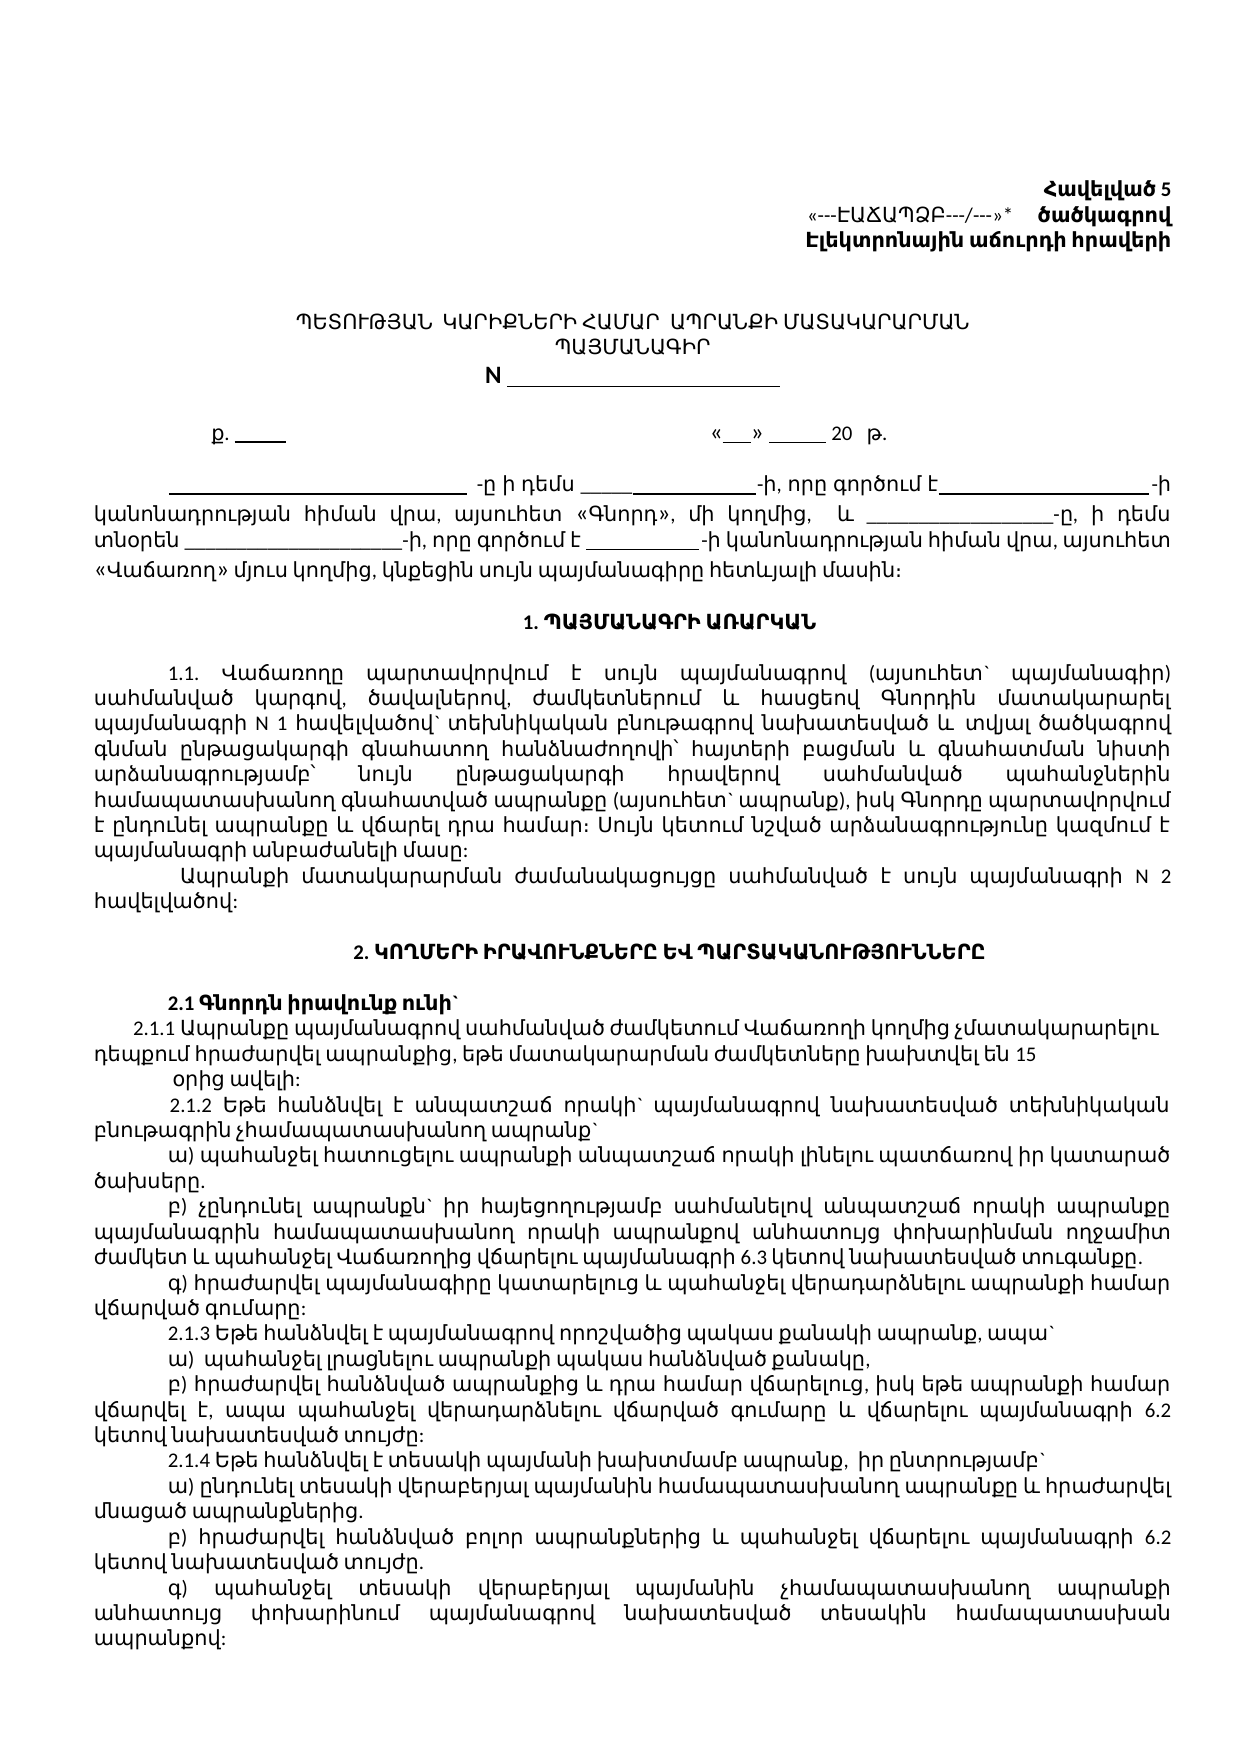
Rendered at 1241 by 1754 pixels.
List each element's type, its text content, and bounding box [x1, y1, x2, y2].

text 2.1.4 Եթե հանձնվել է տեսակի պայմանի խախտմամբ ապրանք, իր ընտրությամբ` [94, 1448, 1171, 1473]
text «---ԷԱՃԱՊՁԲ---/---»* ծածկագրով [94, 202, 1171, 227]
text ք. « » 20 թ. [94, 416, 1171, 446]
text բ) հրաժարվել հանձնված ապրանքից և դրա համար վճարելուց, իսկ եթե ապրանքի համար վճարվել է, ապա պահանջել վերադարձնելու վճարված գումարը և վճարելու պայմանագրի 6.2 կետով նախատեսված տույժը: [94, 1371, 1171, 1448]
text օրից ավելի: [94, 1066, 1171, 1092]
text բ) հրաժարվել հանձնված բոլոր ապրանքներից և պահանջել վճարելու պայմանագրի 6.2 կետով նախատեսված տույժը. [94, 1524, 1171, 1575]
text Հավելված 5 [94, 177, 1171, 202]
text ՊԵՏՈՒԹՅԱՆ ԿԱՐԻՔՆԵՐԻ ՀԱՄԱՐ ԱՊՐԱՆՔԻ ՄԱՏԱԿԱՐԱՐՄԱՆ [79, 309, 1171, 334]
text 2.1.3 Եթե հանձնվել է պայմանագրով որոշվածից պակաս քանակի ապրանք, ապա` [94, 1321, 1171, 1346]
text ա) պահանջել լրացնելու ապրանքի պակաս հանձնված քանակը, [94, 1346, 1171, 1371]
text 2. ԿՈՂՄԵՐԻ ԻՐԱՎՈՒՆՔՆԵՐԸ ԵՎ ՊԱՐՏԱԿԱՆՈՒԹՅՈՒՆՆԵՐԸ [94, 939, 1171, 965]
text 1. ՊԱՅՄԱՆԱԳՐԻ ԱՌԱՐԿԱՆ [94, 609, 1171, 634]
text Էլեկտրոնային աճուրդի հրավերի [94, 227, 1171, 253]
text N [79, 360, 1171, 390]
text ա) ընդունել տեսակի վերաբերյալ պայմանին համապատասխանող ապրանքը և հրաժարվել մնացած ապրանքներից. [94, 1473, 1171, 1524]
text ՊԱՅՄԱՆԱԳԻՐ [79, 334, 1171, 360]
text ա) պահանջել հատուցելու ապրանքի անպատշաճ որակի լինելու պատճառով իր կատարած ծախսերը. [94, 1143, 1171, 1193]
text 1.1. Վաճառողը պարտավորվում է սույն պայմանագրով (այսուհետ` պայմանագիր) սահմանված կարգով, ծավալներով, ժամկետներում և հասցեով Գնորդին մատակարարել պայմանագրի N 1 հավելվածով` տեխնիկական բնութագրով նախատեսված և տվյալ ծածկագրով գնման ընթացակարգի գնահատող հանձնաժողովի՝ հայտերի բացման և գնահատման նիստի արձանագրությամբ՝ նույն ընթացակարգի հրավերով սահմանված պահանջներին համապատասխանող գնահատված ապրանքը (այսուհետ` ապրանք), իսկ Գնորդը պարտավորվում է ընդունել ապրանքը և վճարել դրա համար։ Սույն կետում նշված արձանագրությունը կազմում է պայմանագրի անբաժանելի մասը: [94, 660, 1171, 863]
text 2.1 Գնորդն իրավունք ունի` [94, 990, 1171, 1016]
text 2.1.2 Եթե հանձնվել է անպատշաճ որակի` պայմանագրով նախատեսված տեխնիկական բնութագրին չհամապատասխանող ապրանք` [94, 1092, 1171, 1143]
text գ) պահանջել տեսակի վերաբերյալ պայմանին չհամապատասխանող ապրանքի անհատույց փոխարինում պայմանագրով նախատեսված տեսակին համապատասխան ապրանքով: [94, 1575, 1171, 1651]
text -ը ի դեմս _____ -ի, որը գործում է -ի կանոնադրության հիման վրա, այսուհետ «Գնորդ», մի կողմից, և __________________-ը, ի դեմս տնօրեն _____________________-ի, որը գործում է -ի կանոնադրության հիման վրա, այսուհետ «Վաճառող» մյուս կողմից, կնքեցին սույն պայմանագիրը հետևյալի մասին։ [94, 472, 1171, 583]
text 2.1.1 Ապրանքը պայմանագրով սահմանված ժամկետում Վաճառողի կողմից չմատակարարելու դեպքում հրաժարվել ապրանքից, եթե մատակարարման ժամկետները խախտվել են 15 [94, 1016, 1171, 1066]
text գ) հրաժարվել պայմանագիրը կատարելուց և պահանջել վերադարձնելու ապրանքի համար վճարված գումարը: [94, 1270, 1171, 1321]
text բ) չընդունել ապրանքն` իր հայեցողությամբ սահմանելով անպատշաճ որակի ապրանքը պայմանագրին համապատասխանող որակի ապրանքով անհատույց փոխարինման ողջամիտ ժամկետ և պահանջել Վաճառողից վճարելու պայմանագրի 6.3 կետով նախատեսված տուգանքը. [94, 1193, 1171, 1270]
text Ապրանքի մատակարարման ժամանակացույցը սահմանված է սույն պայմանագրի N 2 հավելվածով: [94, 863, 1171, 914]
